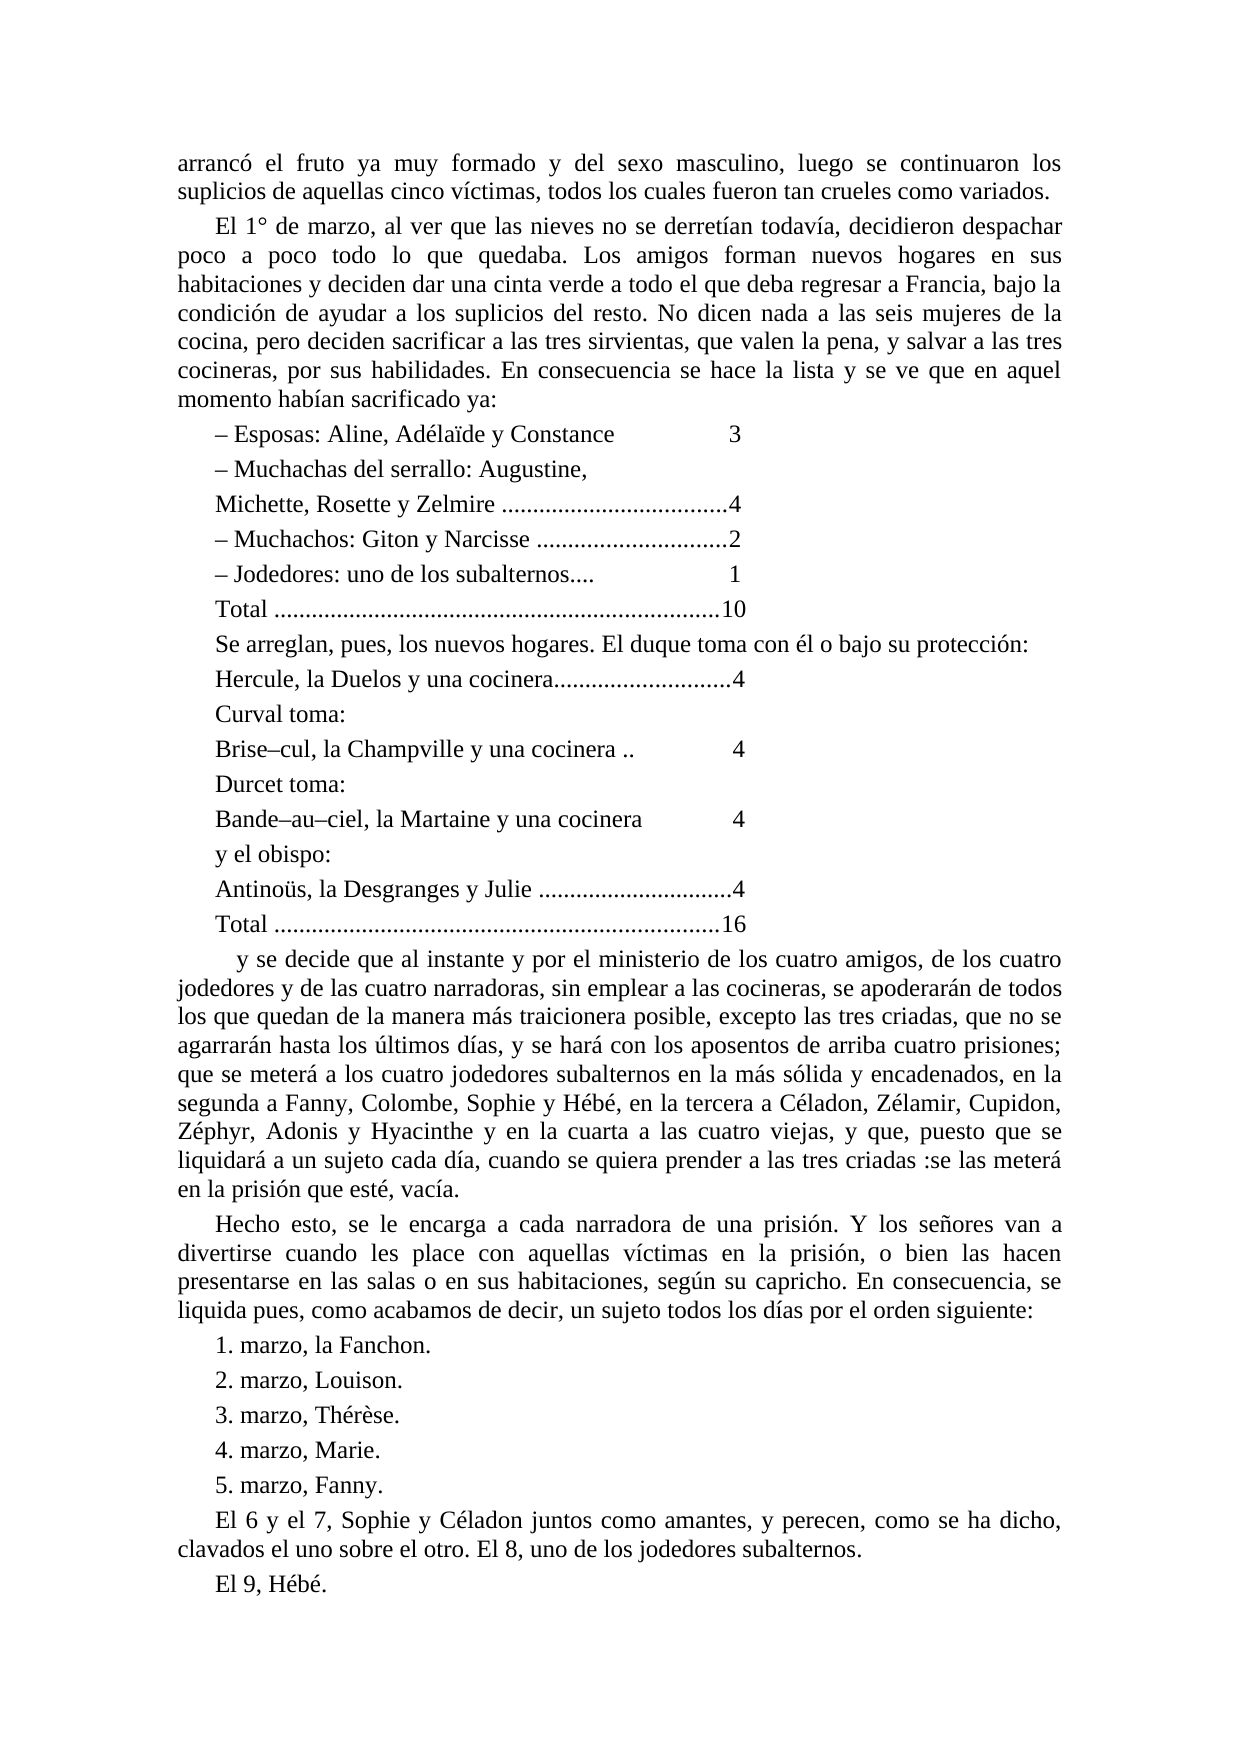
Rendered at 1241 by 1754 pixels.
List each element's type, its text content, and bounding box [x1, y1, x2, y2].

text 2. marzo, Louison. [177, 1365, 1063, 1394]
text – Esposas: Aline, Adélaïde y Constance 3 [177, 419, 1063, 448]
text Total 16 [177, 909, 1063, 938]
text El 1° de marzo, al ver que las nieves no se derretían todavía, decidieron despachar poco a poco todo lo que quedaba. Los amigos forman nuevos hogares en sus habitaciones y deciden dar una cinta verde a todo el que deba regresar a Francia, bajo la condición de ayudar a los suplicios del resto. No dicen nada a las seis mujeres de la cocina, pero deciden sacrificar a las tres sirvientas, que valen la pena, y salvar a las tres cocineras, por sus habilidades. En consecuencia se hace la lista y se ve que en aquel momento habían sacrificado ya: [177, 211, 1063, 413]
text y se decide que al instante y por el ministerio de los cuatro amigos, de los cuatro jodedores y de las cuatro narradoras, sin emplear a las cocineras, se apoderarán de todos los que quedan de la manera más traicionera posible, excepto las tres criadas, que no se agarrarán hasta los últimos días, y se hará con los aposentos de arriba cuatro prisiones; que se meterá a los cuatro jodedores subalternos en la más sólida y encadenados, en la segunda a Fanny, Colombe, Sophie y Hébé, en la tercera a Céladon, Zélamir, Cupidon, Zéphyr, Adonis y Hyacinthe y en la cuarta a las cuatro viejas, y que, puesto que se liquidará a un sujeto cada día, cuando se quiera prender a las tres criadas :se las meterá en la prisión que esté, vacía. [177, 944, 1063, 1203]
text 3. marzo, Thérèse. [177, 1400, 1063, 1429]
text Bande–au–ciel, la Martaine y una cocinera 4 [177, 804, 1063, 833]
text y el obispo: [177, 839, 1063, 868]
text – Muchachas del serrallo: Augustine, [177, 454, 1063, 483]
text Curval toma: [177, 699, 1063, 728]
text 4. marzo, Marie. [177, 1435, 1063, 1464]
text Michette, Rosette y Zelmire 4 [177, 489, 1063, 518]
text Se arreglan, pues, los nuevos hogares. El duque toma con él o bajo su protección: [177, 629, 1063, 658]
text 1. marzo, la Fanchon. [177, 1330, 1063, 1359]
text Hercule, la Duelos y una cocinera 4 [177, 664, 1063, 693]
text El 6 y el 7, Sophie y Céladon juntos como amantes, y perecen, como se ha dicho, clavados el uno sobre el otro. El 8, uno de los jodedores subalternos. [177, 1505, 1063, 1563]
text Durcet toma: [177, 769, 1063, 798]
text Hecho esto, se le encarga a cada narradora de una prisión. Y los señores van a divertirse cuando les place con aquellas víctimas en la prisión, o bien las hacen presentarse en las salas o en sus habitaciones, según su capricho. En consecuencia, se liquida pues, como acabamos de decir, un sujeto todos los días por el orden siguiente: [177, 1209, 1063, 1324]
text 5. marzo, Fanny. [177, 1470, 1063, 1499]
text – Jodedores: uno de los subalternos.... 1 [177, 559, 1063, 588]
text – Muchachos: Giton y Narcisse 2 [177, 524, 1063, 553]
text Antinoüs, la Desgranges y Julie 4 [177, 874, 1063, 903]
text Total 10 [177, 594, 1063, 623]
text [177, 148, 1063, 205]
text El 9, Hébé. [177, 1569, 1063, 1598]
text Brise–cul, la Champville y una cocinera .. 4 [177, 734, 1063, 763]
